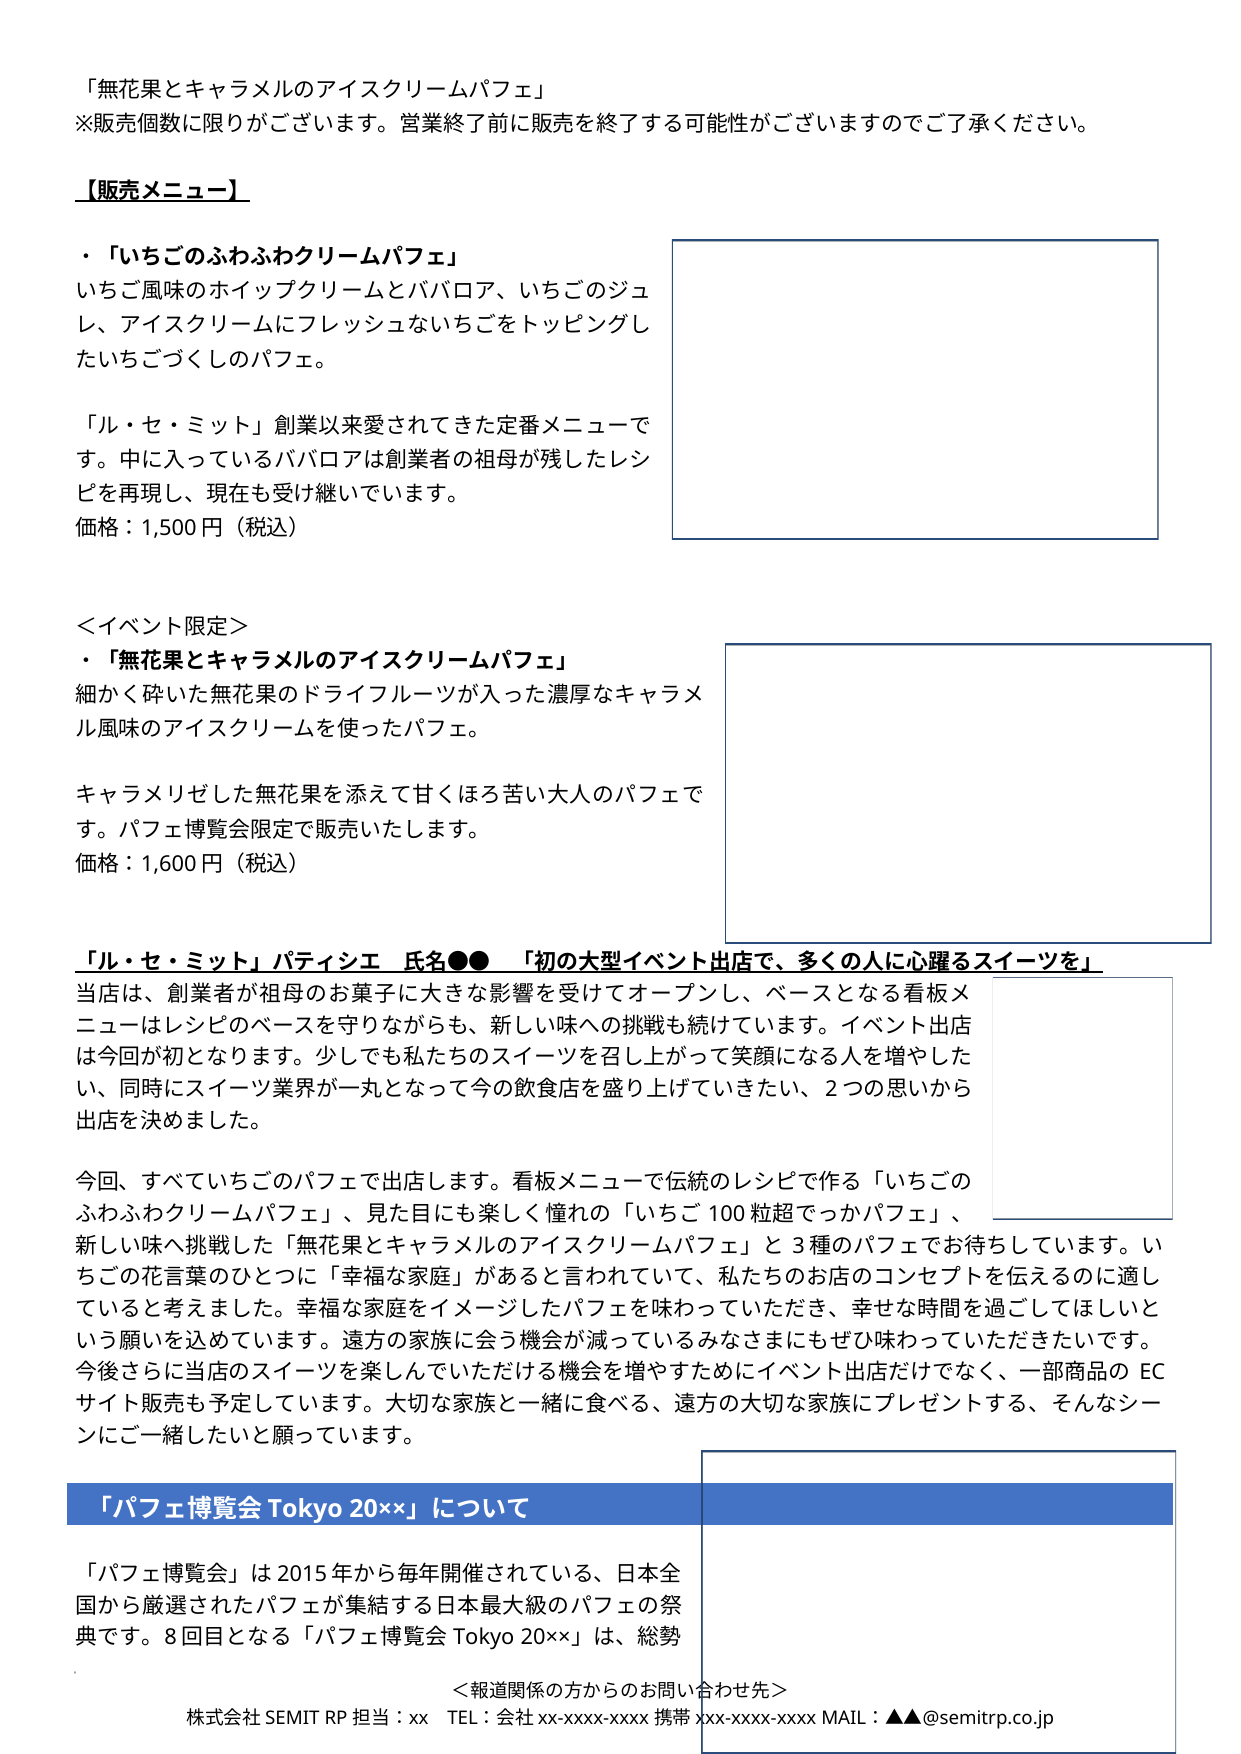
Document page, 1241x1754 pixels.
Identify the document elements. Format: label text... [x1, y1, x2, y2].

text いちご風味のホイップクリームとババロア、いちごのジュレ、アイスクリームにフレッシュないちごをトッピングしたいちごづくしのパフェ。 [75, 273, 671, 373]
text 価格：1,500円（税込） [75, 510, 1165, 542]
text 今回、すべていちごのパフェで出店します。看板メニューで伝統のレシピで作る「いちごのふわふわクリームパフェ」、見た目にも楽しく憧れの「いちご100粒超でっかパフェ」、新しい味へ挑戦した「無花果とキャラメルのアイスクリームパフェ」と3種のパフェでお待ちしています。いちごの花言葉のひとつに「幸福な家庭」があると言われていて、私たちのお店のコンセプトを伝えるのに適していると考えました。幸福な家庭をイメージしたパフェを味わっていただき、幸せな時間を過ごしてほしいという願いを込めています。遠方の家族に会う機会が減っているみなさまにもぜひ味わっていただきたいです。今後さらに当店のスイーツを楽しんでいただける機会を増やすためにイベント出店だけでなく、一部商品のECサイト販売も予定しています。大切な家族と一緒に食べる、遠方の大切な家族にプレゼントする、そんなシーンにご一緒したいと願っています。 [75, 1164, 1165, 1449]
text 価格：1,600円（税込） [75, 846, 725, 878]
text 細かく砕いた無花果のドライフルーツが入った濃厚なキャラメル風味のアイスクリームを使ったパフェ。 [75, 677, 725, 743]
text 「ル・セ・ミット」パティシエ 氏名●● 「初の大型イベント出店で、多くの人に心躍るスイーツを」 [75, 944, 1165, 976]
text 当店は、創業者が祖母のお菓子に大きな影響を受けてオープンし、ベースとなる看板メニューはレシピのベースを守りながらも、新しい味への挑戦も続けています。イベント出店は今回が初となります。少しでも私たちのスイーツを召し上がって笑顔になる人を増やしたい、同時にスイーツ業界が一丸となって今の飲食店を盛り上げていきたい、2つの思いから出店を決めました。 [75, 976, 1165, 1134]
text ＜イベント限定＞ [75, 609, 1165, 640]
text 「パフェ博覧会Tokyo 20××」について [67, 1483, 701, 1525]
text 【販売メニュー】 [75, 173, 1165, 204]
text キャラメリゼした無花果を添えて甘くほろ苦い大人のパフェです。パフェ博覧会限定で販売いたします。 [75, 777, 725, 843]
text ・「無花果とキャラメルのアイスクリームパフェ」 [75, 643, 725, 674]
text ・「いちごのふわふわクリームパフェ」 [75, 239, 671, 271]
text 「ル・セ・ミット」創業以来愛されてきた定番メニューです。中に入っているババロアは創業者の祖母が残したレシピを再現し、現在も受け継いでいます。 [75, 408, 671, 508]
picture [671, 239, 1159, 540]
picture [992, 977, 1173, 1220]
text 「無花果とキャラメルのアイスクリームパフェ」 [75, 72, 1165, 104]
text 「パフェ博覧会」は2015年から毎年開催されている、日本全国から厳選されたパフェが集結する日本最大級のパフェの祭典です。8回目となる「パフェ博覧会Tokyo 20××」は、総勢●●●のお店●●●種類のパフェが出店されます。 [75, 1556, 701, 1651]
text ※販売個数に限りがございます。営業終了前に販売を終了する可能性がございますのでご了承ください。 [75, 106, 1165, 138]
picture [701, 1450, 1177, 1754]
picture [725, 643, 1212, 944]
